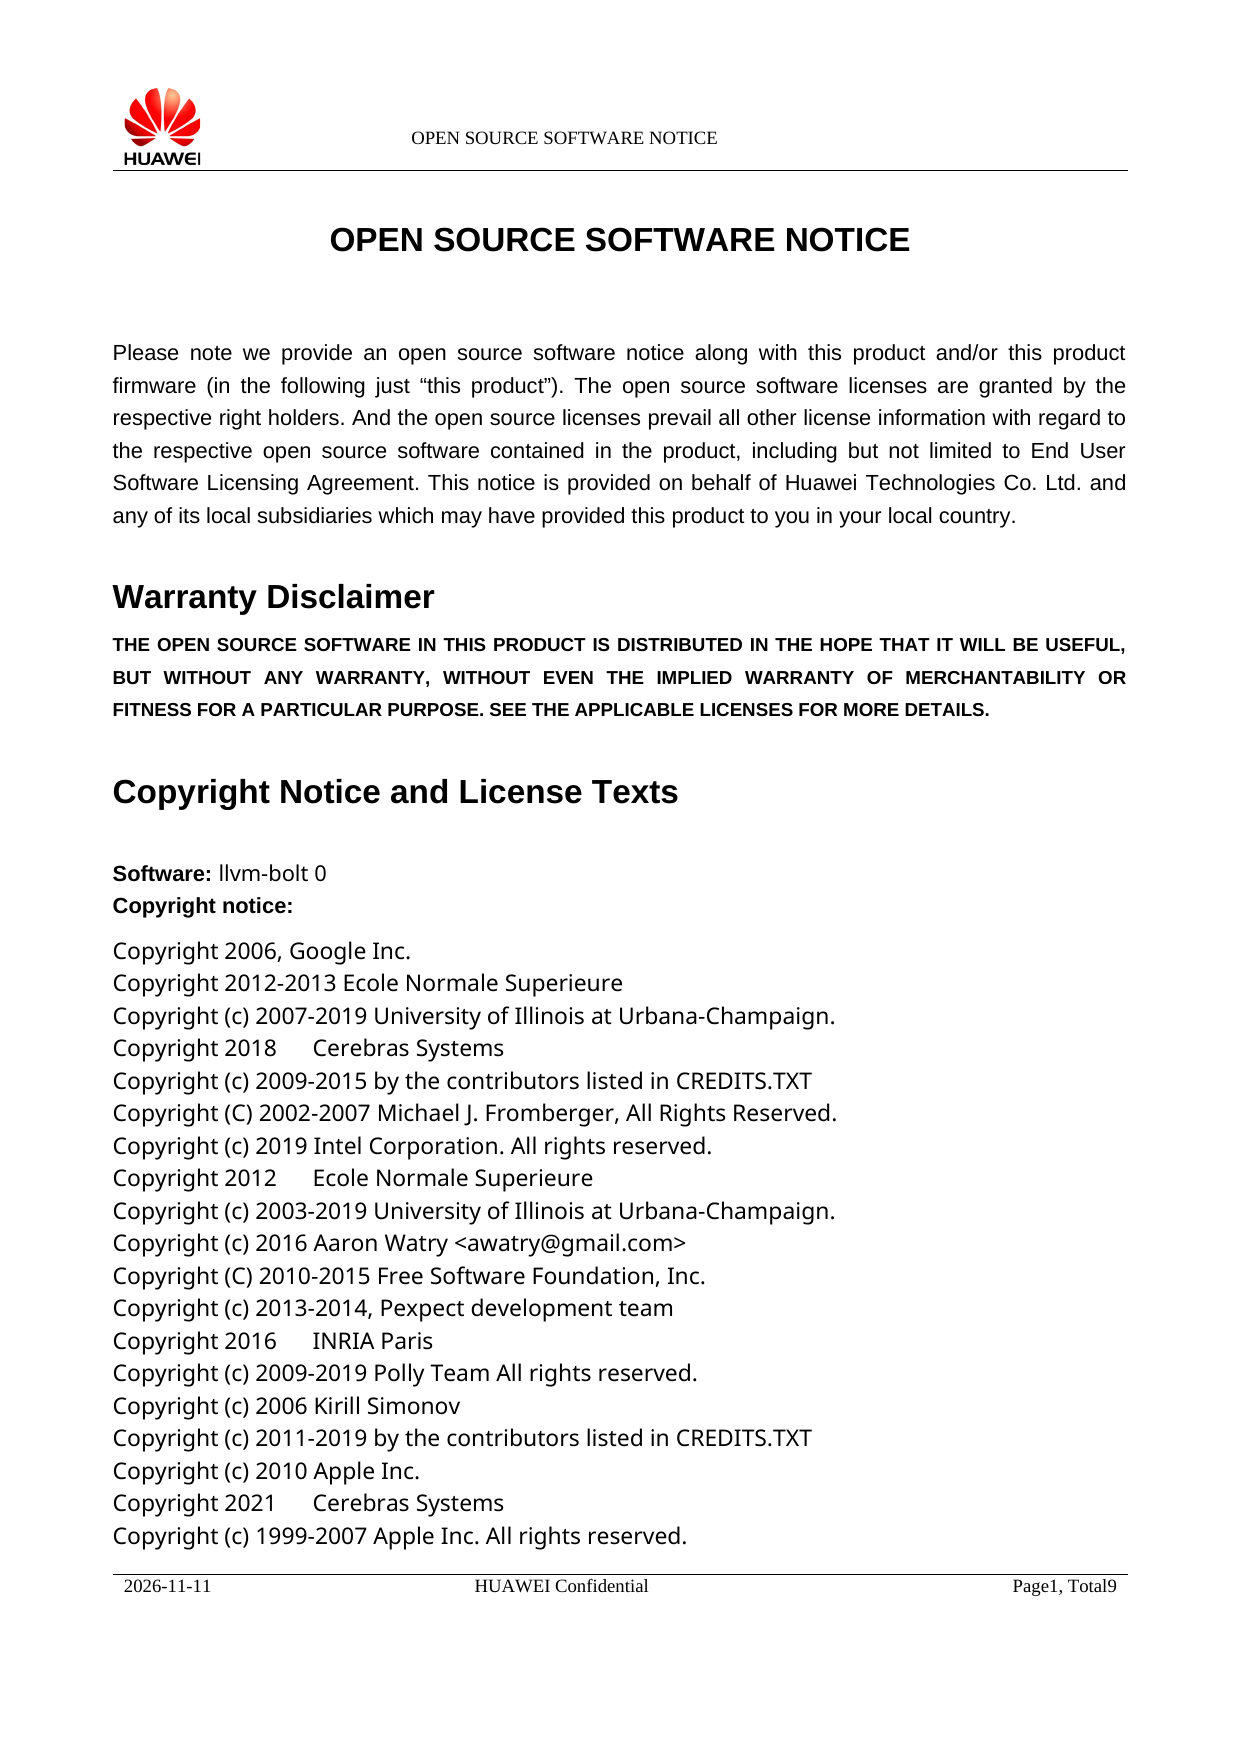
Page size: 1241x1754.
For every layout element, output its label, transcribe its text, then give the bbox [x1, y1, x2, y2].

text Copyright Notice and License Texts [112, 759, 1128, 824]
text The open source software in this product is distributed in the hope that it will be useful, but WITHOUT ANY WARRANTY, without even the implied warranty of MERCHANTABILITY or FITNESS FOR A PARTICULAR PURPOSE. See the applicable licenses for more details. [112, 629, 1128, 726]
text Please note we provide an open source software notice along with this product and/or this product firmware (in the following just “this product”). The open source software licenses are granted by the respective right holders. And the open source licenses prevail all other license information with regard to the respective open source software contained in the product, including but not limited to End User Software Licensing Agreement. This notice is provided on behalf of Huawei Technologies Co. Ltd. and any of its local subsidiaries which may have provided this product to you in your local country. [112, 336, 1128, 531]
title Software: llvm-bolt 0 [112, 856, 1128, 889]
text Copyright notice: [112, 889, 1128, 921]
text Warranty Disclaimer [112, 564, 1128, 629]
text OPEN SOURCE SOFTWARE NOTICE [112, 206, 1128, 271]
picture [124, 88, 201, 165]
